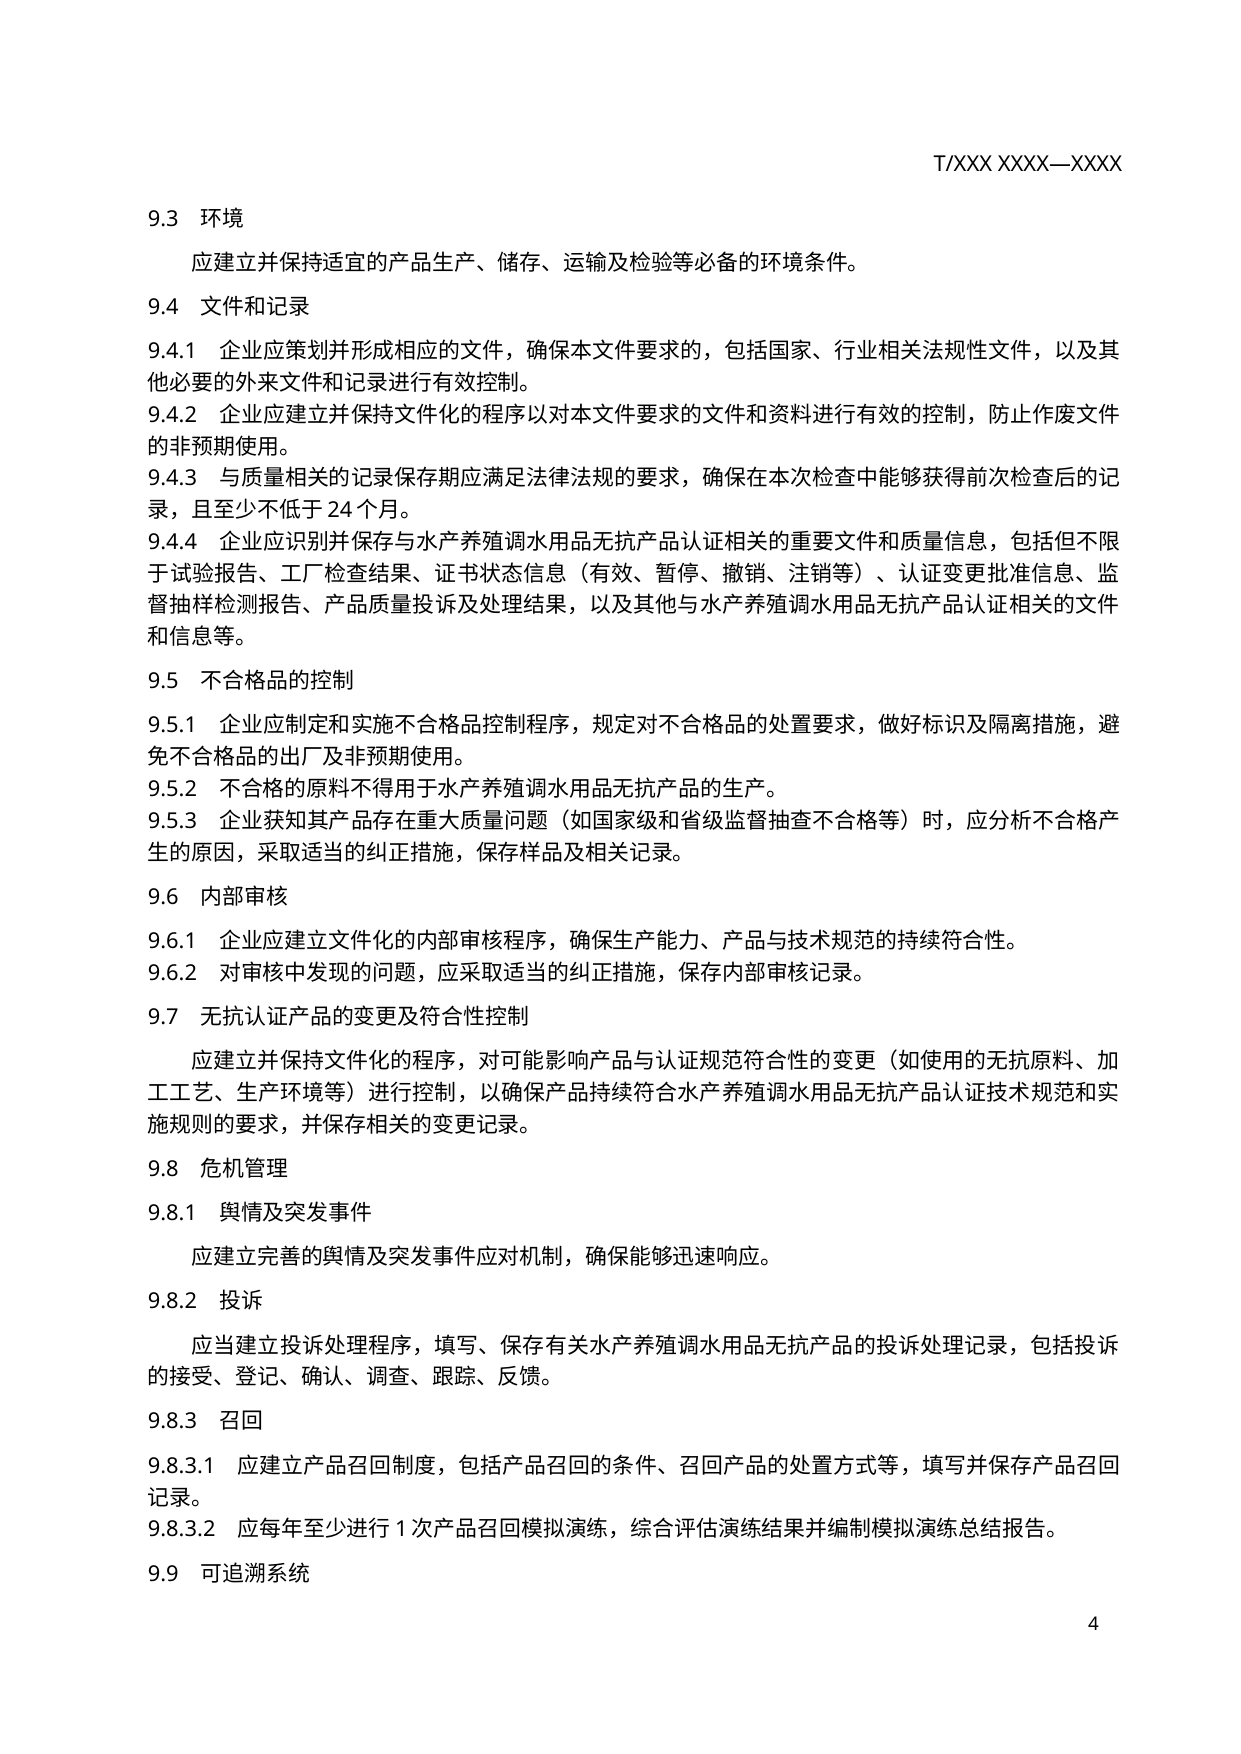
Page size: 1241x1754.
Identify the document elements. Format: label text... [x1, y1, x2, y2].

text 舆情及突发事件 [148, 1195, 1122, 1227]
text 企业应识别并保存与水产养殖调水用品无抗产品认证相关的重要文件和质量信息，包括但不限于试验报告、工厂检查结果、证书状态信息（有效、暂停、撤销、注销等）、认证变更批准信息、监督抽样检测报告、产品质量投诉及处理结果，以及其他与水产养殖调水用品无抗产品认证相关的文件和信息等。 [148, 524, 1122, 651]
text 不合格的原料不得用于水产养殖调水用品无抗产品的生产。 [148, 771, 1122, 803]
text 危机管理 [148, 1151, 1122, 1182]
text 应每年至少进行1次产品召回模拟演练，综合评估演练结果并编制模拟演练总结报告。 [148, 1511, 1122, 1543]
text 可追溯系统 [148, 1556, 1122, 1587]
text 应建立产品召回制度，包括产品召回的条件、召回产品的处置方式等，填写并保存产品召回记录。 [148, 1448, 1122, 1511]
text 应建立并保持适宜的产品生产、储存、运输及检验等必备的环境条件。 [148, 245, 1122, 277]
text 与质量相关的记录保存期应满足法律法规的要求，确保在本次检查中能够获得前次检查后的记录，且至少不低于24个月。 [148, 460, 1122, 524]
text 内部审核 [148, 879, 1122, 910]
text 企业应建立并保持文件化的程序以对本文件要求的文件和资料进行有效的控制，防止作废文件的非预期使用。 [148, 397, 1122, 460]
text 对审核中发现的问题，应采取适当的纠正措施，保存内部审核记录。 [148, 955, 1122, 986]
text 应建立并保持文件化的程序，对可能影响产品与认证规范符合性的变更（如使用的无抗原料、加工工艺、生产环境等）进行控制，以确保产品持续符合水产养殖调水用品无抗产品认证技术规范和实施规则的要求，并保存相关的变更记录。 [148, 1043, 1122, 1138]
text 企业应建立文件化的内部审核程序，确保生产能力、产品与技术规范的持续符合性。 [148, 923, 1122, 955]
text 应建立完善的舆情及突发事件应对机制，确保能够迅速响应。 [148, 1239, 1122, 1271]
text 文件和记录 [148, 289, 1122, 321]
text 不合格品的控制 [148, 663, 1122, 695]
text 企业应策划并形成相应的文件，确保本文件要求的，包括国家、行业相关法规性文件，以及其他必要的外来文件和记录进行有效控制。 [148, 333, 1122, 397]
text 召回 [148, 1403, 1122, 1435]
text 企业获知其产品存在重大质量问题（如国家级和省级监督抽查不合格等）时，应分析不合格产生的原因，采取适当的纠正措施，保存样品及相关记录。 [148, 803, 1122, 866]
text 应当建立投诉处理程序，填写、保存有关水产养殖调水用品无抗产品的投诉处理记录，包括投诉的接受、登记、确认、调查、跟踪、反馈。 [148, 1328, 1122, 1391]
text 环境 [148, 201, 1122, 233]
text 投诉 [148, 1283, 1122, 1315]
text 无抗认证产品的变更及符合性控制 [148, 999, 1122, 1031]
text 企业应制定和实施不合格品控制程序，规定对不合格品的处置要求，做好标识及隔离措施，避免不合格品的出厂及非预期使用。 [148, 707, 1122, 771]
